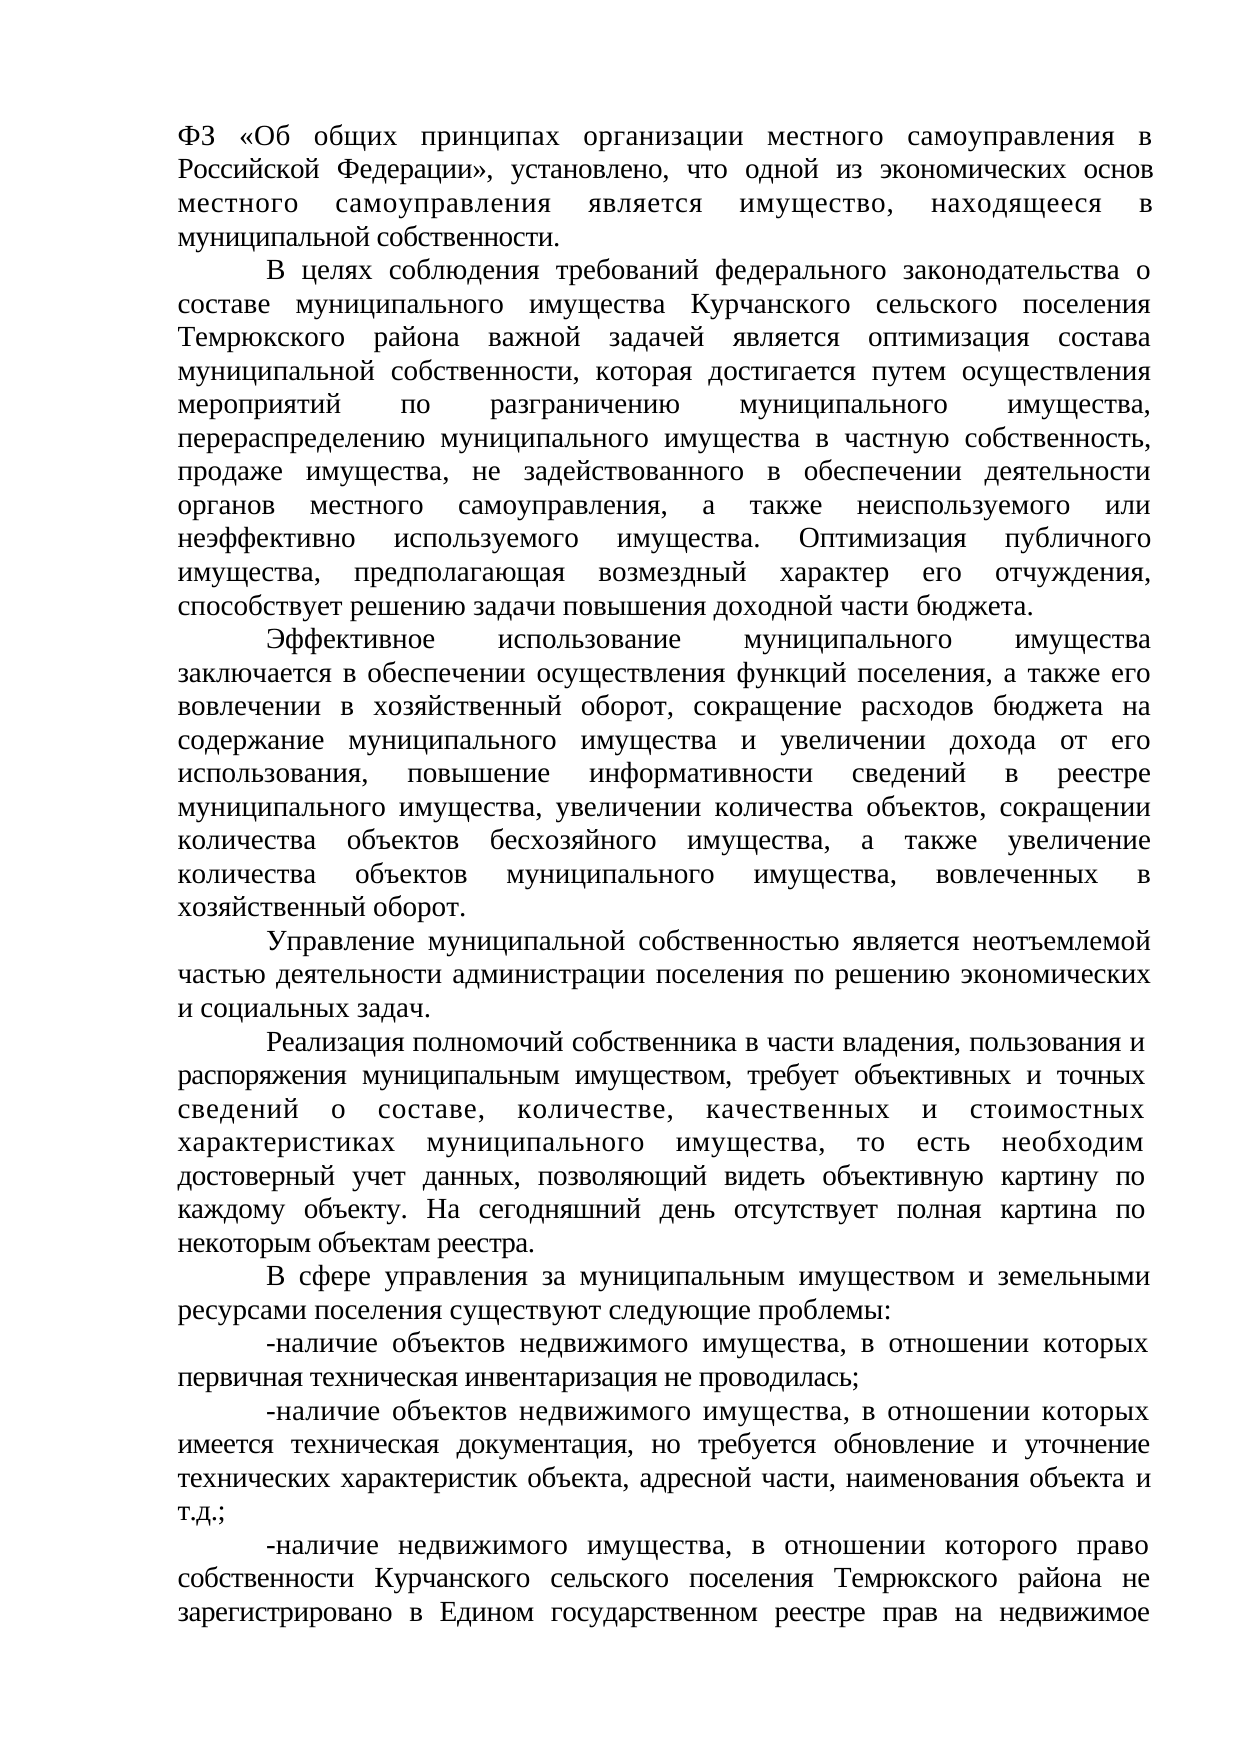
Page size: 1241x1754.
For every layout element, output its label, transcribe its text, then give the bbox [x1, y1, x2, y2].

text -наличие объектов недвижимого имущества, в отношении которых первичная техническая инвентаризация не проводилась; [177, 1326, 1150, 1393]
text -наличие объектов недвижимого имущества, в отношении которых имеется техническая документация, но требуется обновление и уточнение технических характеристик объекта, адресной части, наименования объекта и т.д.; [177, 1393, 1151, 1527]
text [177, 1527, 1151, 1627]
text В сфере управления за муниципальным имуществом и земельными ресурсами поселения существуют следующие проблемы: [177, 1258, 1152, 1326]
text В целях соблюдения требований федерального законодательства о составе муниципального имущества Курчанского сельского поселения Темрюкского района важной задачей является оптимизация состава муниципальной собственности, которая достигается путем осуществления мероприятий по разграничению муниципального имущества, перераспределению муниципального имущества в частную собственность, продаже имущества, не задействованного в обеспечении деятельности органов местного самоуправления, а также неиспользуемого или неэффективно используемого имущества. Оптимизация публичного имущества, предполагающая возмездный характер его отчуждения, способствует решению задачи повышения доходной части бюджета. [177, 252, 1152, 621]
text Реализация полномочий собственника в части владения, пользования и распоряжения муниципальным имуществом, требует объективных и точных сведений о составе, количестве, качественных и стоимостных характеристиках муниципального имущества, то есть необходим достоверный учет данных, позволяющий видеть объективную картину по каждому объекту. На сегодняшний день отсутствует полная картина по некоторым объектам реестра. [177, 1024, 1146, 1258]
text Эффективное использование муниципального имущества заключается в обеспечении осуществления функций поселения, а также его вовлечении в хозяйственный оборот, сокращение расходов бюджета на содержание муниципального имущества и увеличении дохода от его использования, повышение информативности сведений в реестре муниципального имущества, увеличении количества объектов, сокращении количества объектов бесхозяйного имущества, а также увеличение количества объектов муниципального имущества, вовлеченных в хозяйственный оборот. [177, 621, 1152, 923]
text Управление муниципальной собственностью является неотъемлемой частью деятельности администрации поселения по решению экономических и социальных задач. [177, 923, 1152, 1024]
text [177, 118, 1154, 252]
